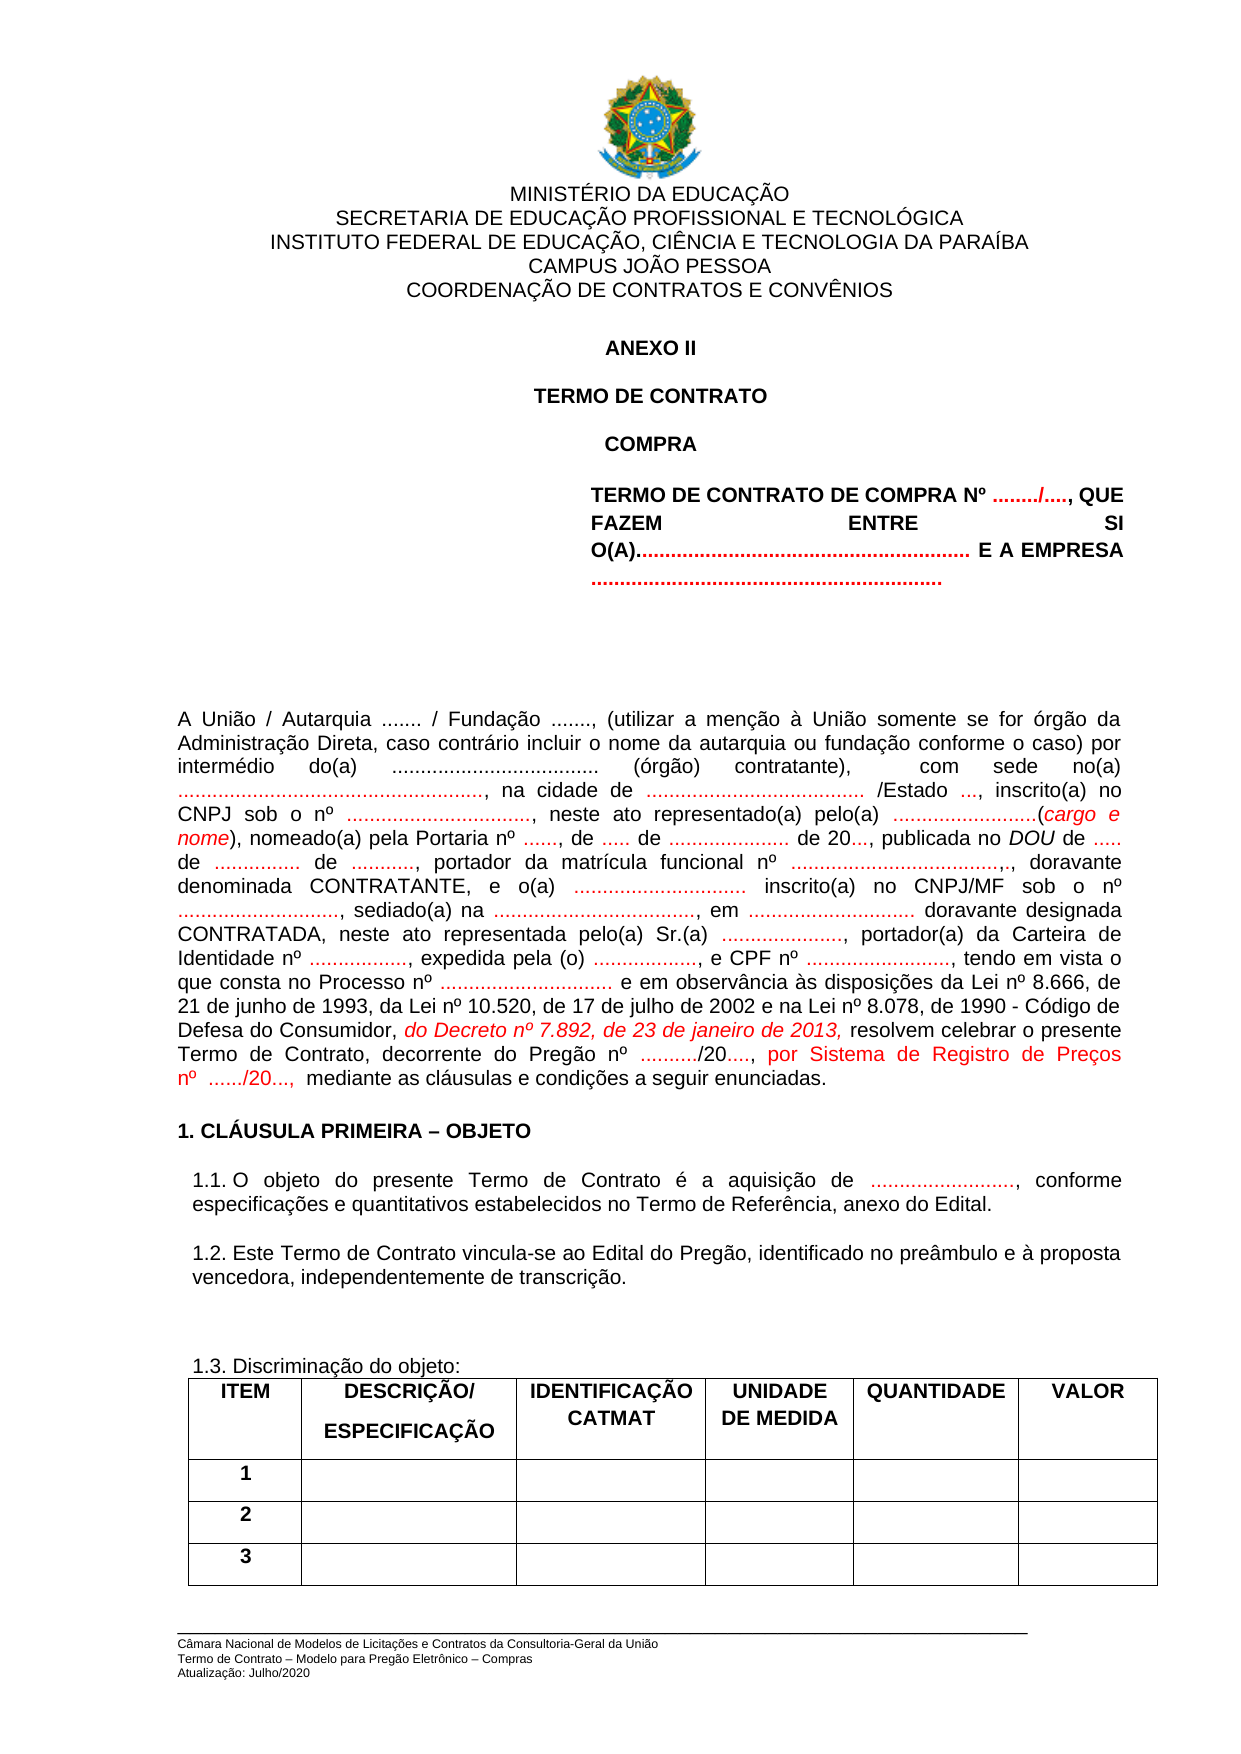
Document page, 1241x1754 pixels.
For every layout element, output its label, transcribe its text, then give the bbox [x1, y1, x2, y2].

table_cell [517, 1502, 705, 1543]
text COMPRA [177, 431, 1124, 455]
table_cell [302, 1502, 516, 1543]
table_header VALOR [1019, 1379, 1157, 1459]
table_header QUANTIDADE [854, 1379, 1018, 1459]
table_cell [302, 1544, 516, 1585]
table_cell 3 [189, 1544, 301, 1585]
table_cell [854, 1502, 1018, 1543]
text TERMO DE CONTRATO [177, 383, 1124, 407]
text ANEXO II [177, 336, 1124, 359]
table_cell [1019, 1502, 1157, 1543]
table_cell [854, 1544, 1018, 1585]
table_cell [517, 1460, 705, 1501]
table_header IDENTIFICAÇÃO CATMAT [517, 1379, 705, 1459]
table_cell [302, 1460, 516, 1501]
text A União / Autarquia ....... / Fundação ......., (utilizar a menção à União somente se for órgão da Administração Direta, caso contrário incluir o nome da autarquia ou fundação conforme o caso) por intermédio do(a) .................................... (órgão) contratante), com sede no(a) ....................................................., na cidade de ...................................... /Estado ..., inscrito(a) no CNPJ sob o nº ................................, neste ato representado(a) pelo(a) .........................(cargo e nome), nomeado(a) pela Portaria nº ......, de ..... de ..................... de 20..., publicada no DOU de ..... de ............... de ..........., portador da matrícula funcional nº ....................................,., doravante denominada CONTRATANTE, e o(a) .............................. inscrito(a) no CNPJ/MF sob o nº ............................, sediado(a) na ..................................., em ............................. doravante designada CONTRATADA, neste ato representada pelo(a) Sr.(a) ....................., portador(a) da Carteira de Identidade nº ................., expedida pela (o) .................., e CPF nº ........................., tendo em vista o que consta no Processo nº .............................. e em observância às disposições da Lei nº 8.666, de 21 de junho de 1993, da Lei nº 10.520, de 17 de julho de 2002 e na Lei nº 8.078, de 1990 - Código de Defesa do Consumidor, do Decreto nº 7.892, de 23 de janeiro de 2013, resolvem celebrar o presente Termo de Contrato, decorrente do Pregão nº ........../20...., por Sistema de Registro de Preços nº ....../20..., mediante as cláusulas e condições a seguir enunciadas. [177, 706, 1122, 1090]
table_cell [706, 1544, 853, 1585]
table_cell 2 [189, 1502, 301, 1543]
table_cell [1019, 1460, 1157, 1501]
text CLÁUSULA PRIMEIRA – OBJETO [177, 1119, 1122, 1143]
table_cell [854, 1460, 1018, 1501]
list O objeto do presente Termo de Contrato é a aquisição de ........................., conforme especificações e quantitativos estabelecidos no Termo de Referência, anexo do Edital. [192, 1168, 1122, 1216]
table_cell [517, 1544, 705, 1585]
table_cell [1019, 1544, 1157, 1585]
table_cell [706, 1502, 853, 1543]
table_header UNIDADE DE MEDIDA [706, 1379, 853, 1459]
list Discriminação do objeto: [192, 1354, 1122, 1378]
text TERMO DE CONTRATO DE COMPRA Nº ......../...., QUE FAZEM ENTRE SI O(A).......................................................... E A EMPRESA ............................................................. [591, 483, 1124, 589]
table_header DESCRIÇÃO/ ESPECIFICAÇÃO [302, 1379, 516, 1459]
table_cell [706, 1460, 853, 1501]
table_cell 1 [189, 1460, 301, 1501]
list Este Termo de Contrato vincula-se ao Edital do Pregão, identificado no preâmbulo e à proposta vencedora, independentemente de transcrição. [192, 1241, 1122, 1289]
picture [595, 73, 705, 182]
table_header ITEM [189, 1379, 301, 1459]
